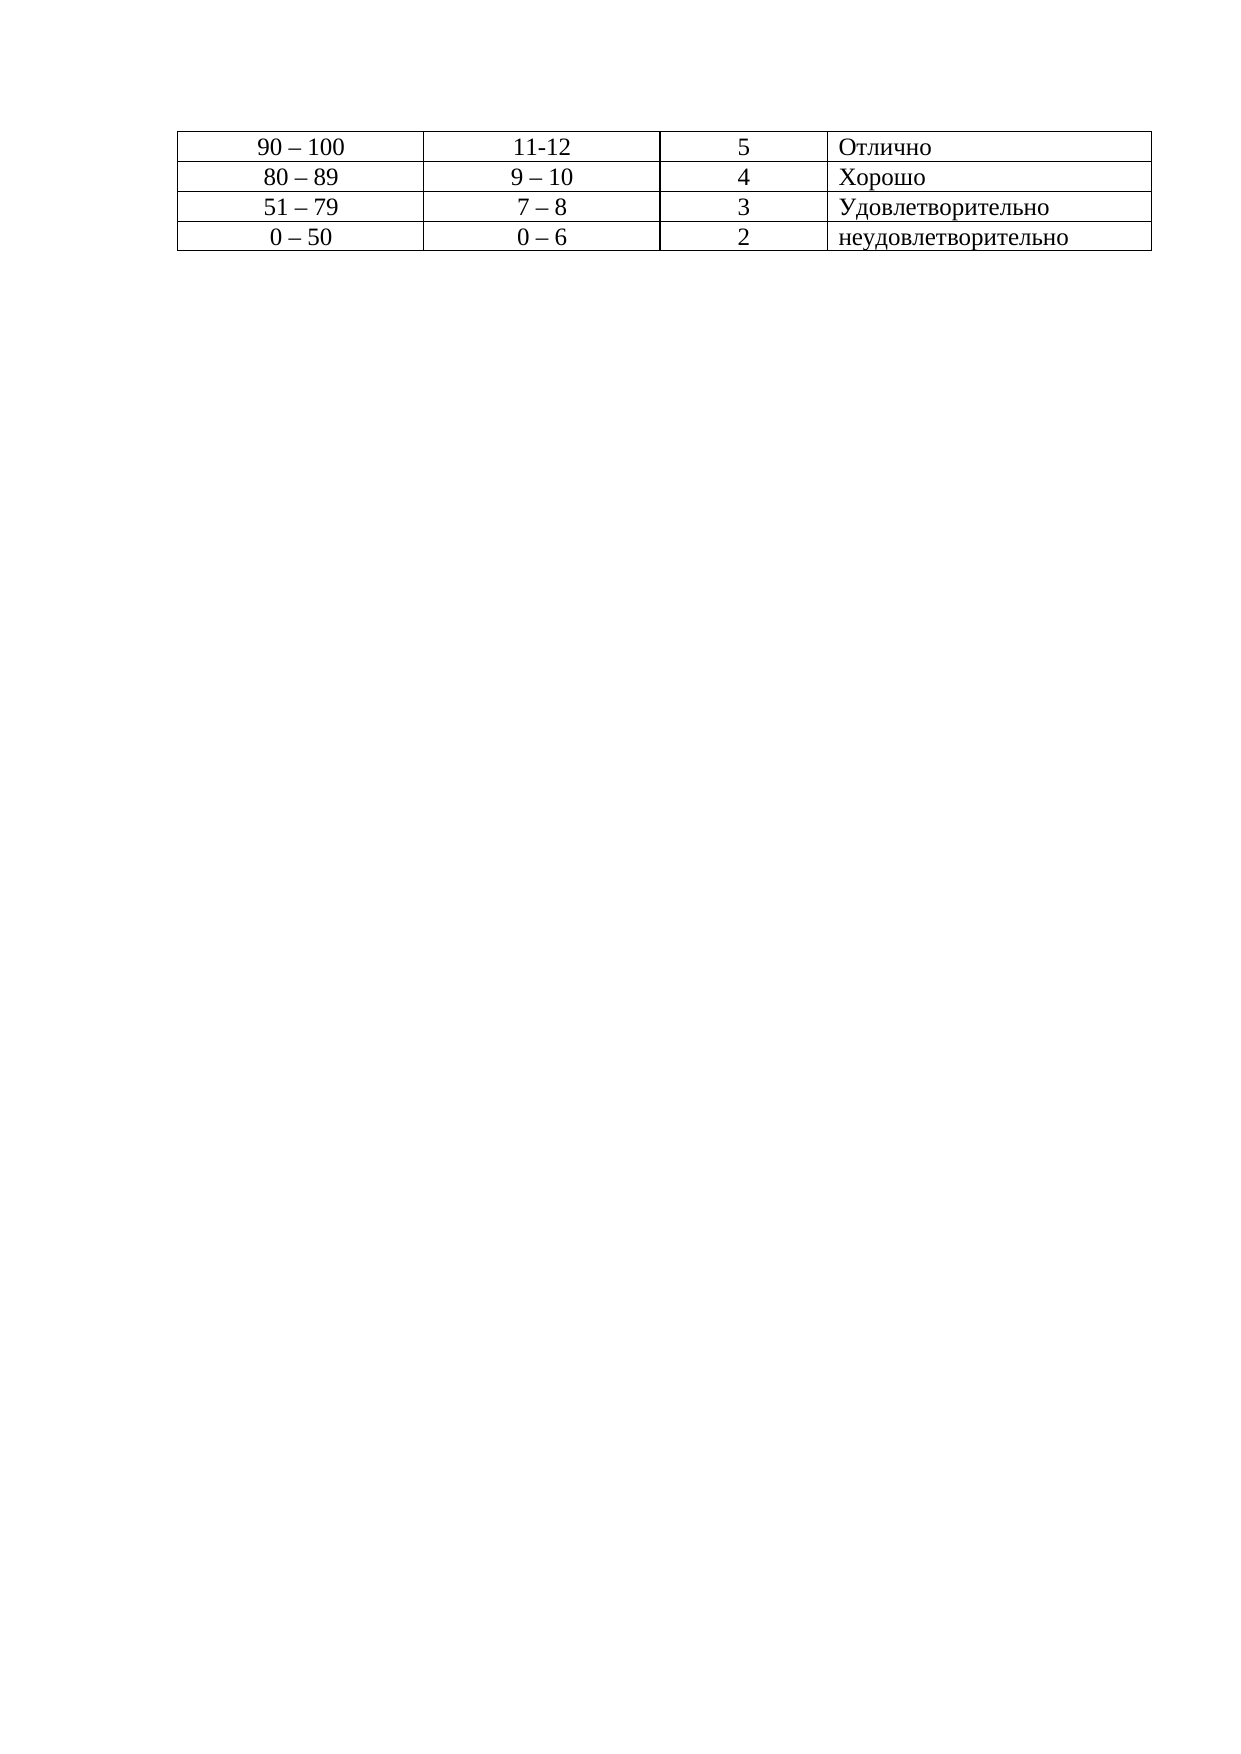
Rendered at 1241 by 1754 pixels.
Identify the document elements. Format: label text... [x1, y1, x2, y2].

table_cell Хорошо [828, 162, 1151, 191]
table_cell 51 – 79 [178, 192, 423, 221]
table_cell Удовлетворительно [828, 192, 1151, 221]
table_cell Отлично [828, 132, 1151, 161]
table_cell неудовлетворительно [828, 222, 1151, 250]
table_cell 0 – 50 [178, 222, 423, 250]
table_cell 2 [661, 222, 827, 250]
table_cell 90 – 100 [178, 132, 423, 161]
table_cell 9 – 10 [424, 162, 659, 191]
table_cell 5 [661, 132, 827, 161]
table_cell 0 – 6 [424, 222, 659, 250]
table_cell 11-12 [424, 132, 659, 161]
table_cell 4 [661, 162, 827, 191]
table_cell 80 – 89 [178, 162, 423, 191]
table_cell 7 – 8 [424, 192, 659, 221]
table_cell 3 [661, 192, 827, 221]
